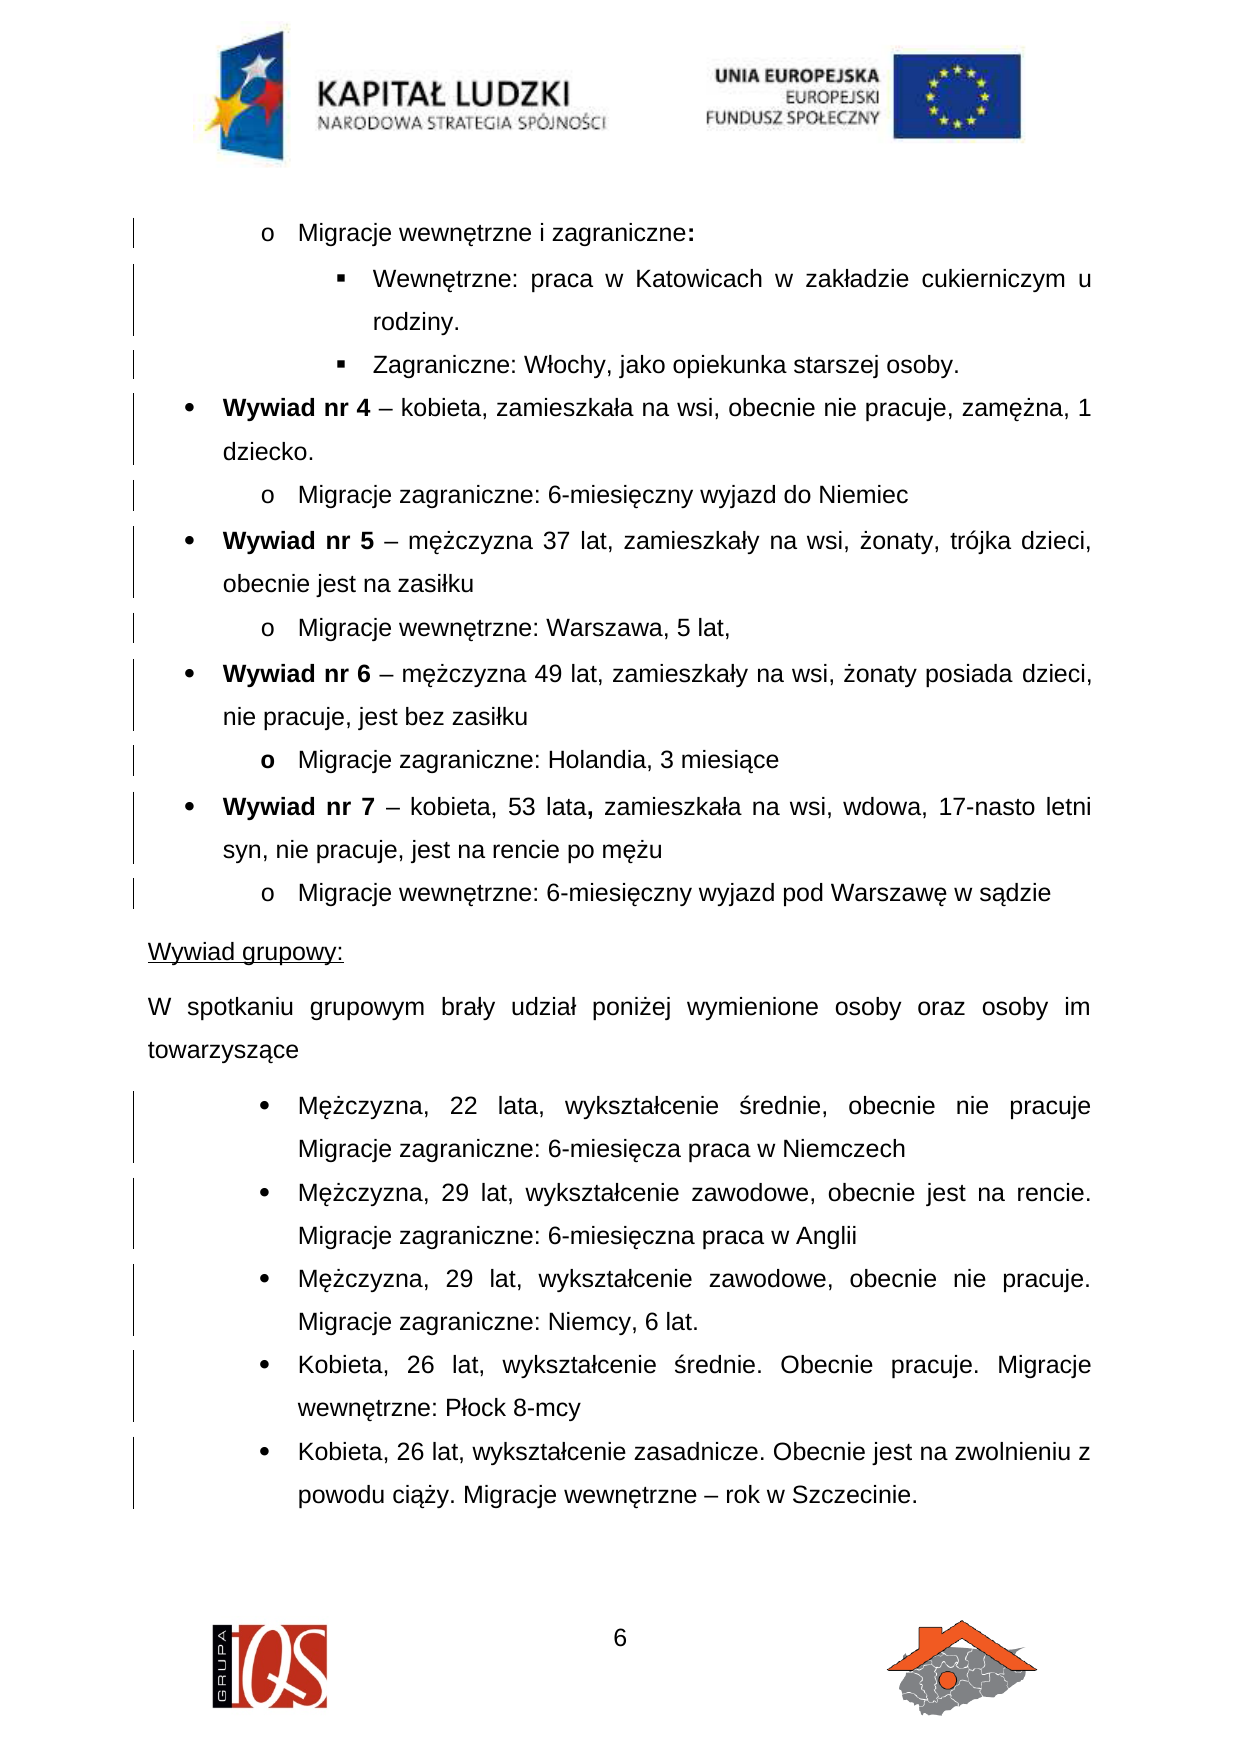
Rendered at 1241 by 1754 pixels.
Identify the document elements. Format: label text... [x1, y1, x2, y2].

list Mężczyzna, 22 lata, wykształcenie średnie, obecnie nie pracuje Migracje zagraniczne: 6-miesięcza praca w Niemczech [260, 1091, 1093, 1163]
text Wywiad grupowy: [148, 937, 1093, 966]
list Wywiad nr 7 – kobieta, 53 lata, zamieszkała na wsi, wdowa, 17-nasto letni syn, nie pracuje, jest na rencie po mężu [185, 792, 1093, 863]
list Migracje wewnętrzne: Warszawa, 5 lat, [260, 612, 1093, 643]
list Migracje wewnętrzne i zagraniczne: [260, 217, 1093, 248]
list Wywiad nr 5 – mężczyzna 37 lat, zamieszkały na wsi, żonaty, trójka dzieci, obecnie jest na zasiłku [185, 526, 1093, 598]
list Wywiad nr 4 – kobieta, zamieszkała na wsi, obecnie nie pracuje, zamężna, 1 dziecko. [185, 393, 1093, 465]
list Migracje wewnętrzne: 6-miesięczny wyjazd pod Warszawę w sądzie [260, 878, 1093, 909]
list Kobieta, 26 lat, wykształcenie średnie. Obecnie pracuje. Migracje wewnętrzne: Płock 8-mcy [260, 1350, 1093, 1422]
list Mężczyzna, 29 lat, wykształcenie zawodowe, obecnie jest na rencie. Migracje zagraniczne: 6-miesięczna praca w Anglii [260, 1177, 1093, 1249]
picture [884, 1618, 1039, 1719]
list Kobieta, 26 lat, wykształcenie zasadnicze. Obecnie jest na zwolnieniu z powodu ciąży. Migracje wewnętrzne – rok w Szczecinie. [260, 1437, 1093, 1508]
list Wywiad nr 6 – mężczyzna 49 lat, zamieszkały na wsi, żonaty posiada dzieci, nie pracuje, jest bez zasiłku [185, 659, 1093, 731]
list Zagraniczne: Włochy, jako opiekunka starszej osoby. [335, 350, 1093, 379]
list Wewnętrzne: praca w Katowicach w zakładzie cukierniczym u rodziny. [335, 264, 1093, 336]
picture [193, 21, 1044, 177]
text W spotkaniu grupowym brały udział poniżej wymienione osoby oraz osoby im towarzyszące [148, 992, 1093, 1064]
list Migracje zagraniczne: 6-miesięczny wyjazd do Niemiec [260, 480, 1093, 511]
picture [199, 1616, 341, 1726]
list Mężczyzna, 29 lat, wykształcenie zawodowe, obecnie nie pracuje. Migracje zagraniczne: Niemcy, 6 lat. [260, 1264, 1093, 1336]
list Migracje zagraniczne: Holandia, 3 miesiące [260, 745, 1093, 776]
